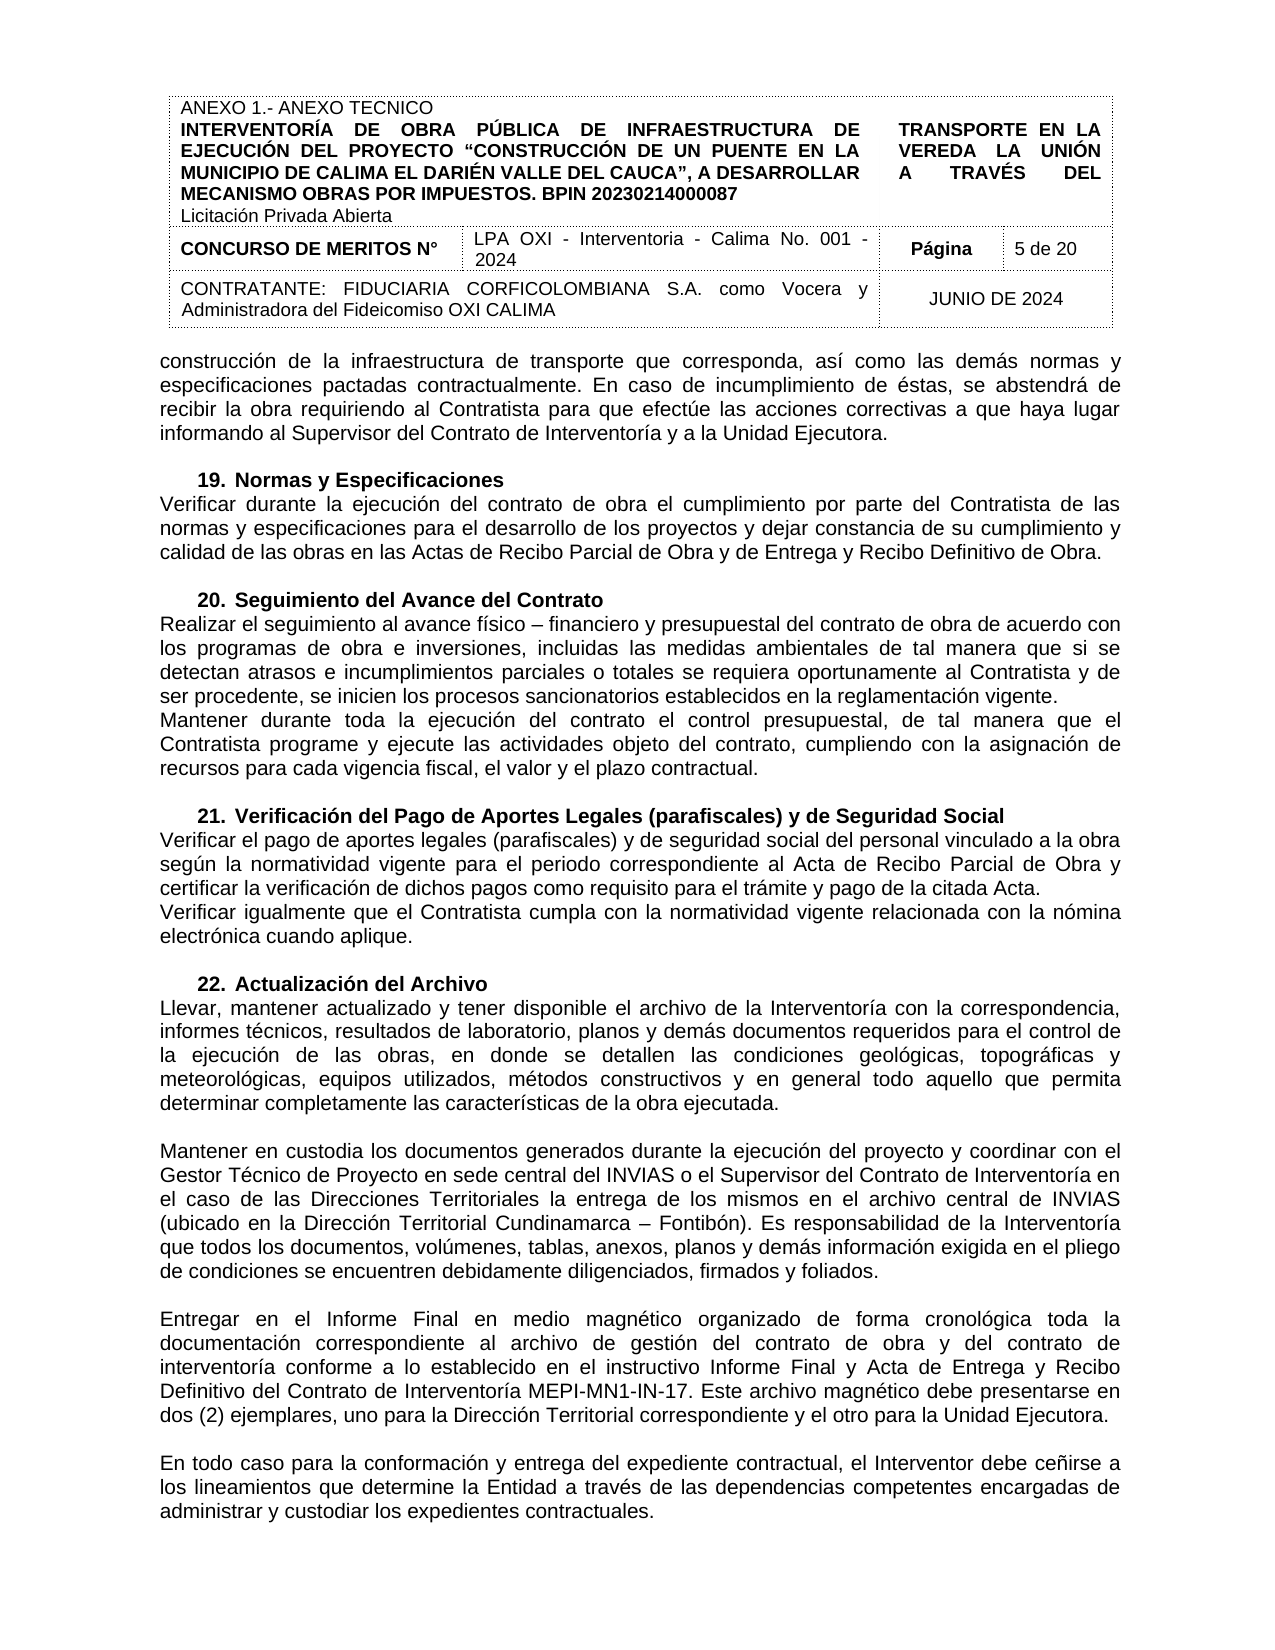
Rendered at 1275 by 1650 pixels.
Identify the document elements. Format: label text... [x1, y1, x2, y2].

text Realizar el seguimiento al avance físico – financiero y presupuestal del contrato de obra de acuerdo con los programas de obra e inversiones, incluidas las medidas ambientales de tal manera que si se detectan atrasos e incumplimientos parciales o totales se requiera oportunamente al Contratista y de ser procedente, se inicien los procesos sancionatorios establecidos en la reglamentación vigente. [159, 612, 1122, 708]
text En todo caso para la conformación y entrega del expediente contractual, el Interventor debe ceñirse a los lineamientos que determine la Entidad a través de las dependencias competentes encargadas de administrar y custodiar los expedientes contractuales. [159, 1451, 1122, 1522]
list Normas y Especificaciones [197, 468, 1122, 492]
text Verificar el pago de aportes legales (parafiscales) y de seguridad social del personal vinculado a la obra según la normatividad vigente para el periodo correspondiente al Acta de Recibo Parcial de Obra y certificar la verificación de dichos pagos como requisito para el trámite y pago de la citada Acta. [159, 828, 1122, 899]
text Verificar igualmente que el Contratista cumpla con la normatividad vigente relacionada con la nómina electrónica cuando aplique. [159, 899, 1122, 947]
list Verificación del Pago de Aportes Legales (parafiscales) y de Seguridad Social [197, 804, 1122, 828]
text Entregar en el Informe Final en medio magnético organizado de forma cronológica toda la documentación correspondiente al archivo de gestión del contrato de obra y del contrato de interventoría conforme a lo establecido en el instructivo Informe Final y Acta de Entrega y Recibo Definitivo del Contrato de Interventoría MEPI-MN1-IN-17. Este archivo magnético debe presentarse en dos (2) ejemplares, uno para la Dirección Territorial correspondiente y el otro para la Unidad Ejecutora. [159, 1307, 1122, 1427]
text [159, 348, 1122, 444]
text Llevar, mantener actualizado y tener disponible el archivo de la Interventoría con la correspondencia, informes técnicos, resultados de laboratorio, planos y demás documentos requeridos para el control de la ejecución de las obras, en donde se detallen las condiciones geológicas, topográficas y meteorológicas, equipos utilizados, métodos constructivos y en general todo aquello que permita determinar completamente las características de la obra ejecutada. [159, 995, 1122, 1115]
list Actualización del Archivo [197, 971, 1122, 995]
list Seguimiento del Avance del Contrato [197, 588, 1122, 612]
text Verificar durante la ejecución del contrato de obra el cumplimiento por parte del Contratista de las normas y especificaciones para el desarrollo de los proyectos y dejar constancia de su cumplimiento y calidad de las obras en las Actas de Recibo Parcial de Obra y de Entrega y Recibo Definitivo de Obra. [159, 492, 1122, 564]
text Mantener en custodia los documentos generados durante la ejecución del proyecto y coordinar con el Gestor Técnico de Proyecto en sede central del INVIAS o el Supervisor del Contrato de Interventoría en el caso de las Direcciones Territoriales la entrega de los mismos en el archivo central de INVIAS (ubicado en la Dirección Territorial Cundinamarca – Fontibón). Es responsabilidad de la Interventoría que todos los documentos, volúmenes, tablas, anexos, planos y demás información exigida en el pliego de condiciones se encuentren debidamente diligenciados, firmados y foliados. [159, 1139, 1122, 1283]
text Mantener durante toda la ejecución del contrato el control presupuestal, de tal manera que el Contratista programe y ejecute las actividades objeto del contrato, cumpliendo con la asignación de recursos para cada vigencia fiscal, el valor y el plazo contractual. [159, 708, 1122, 780]
